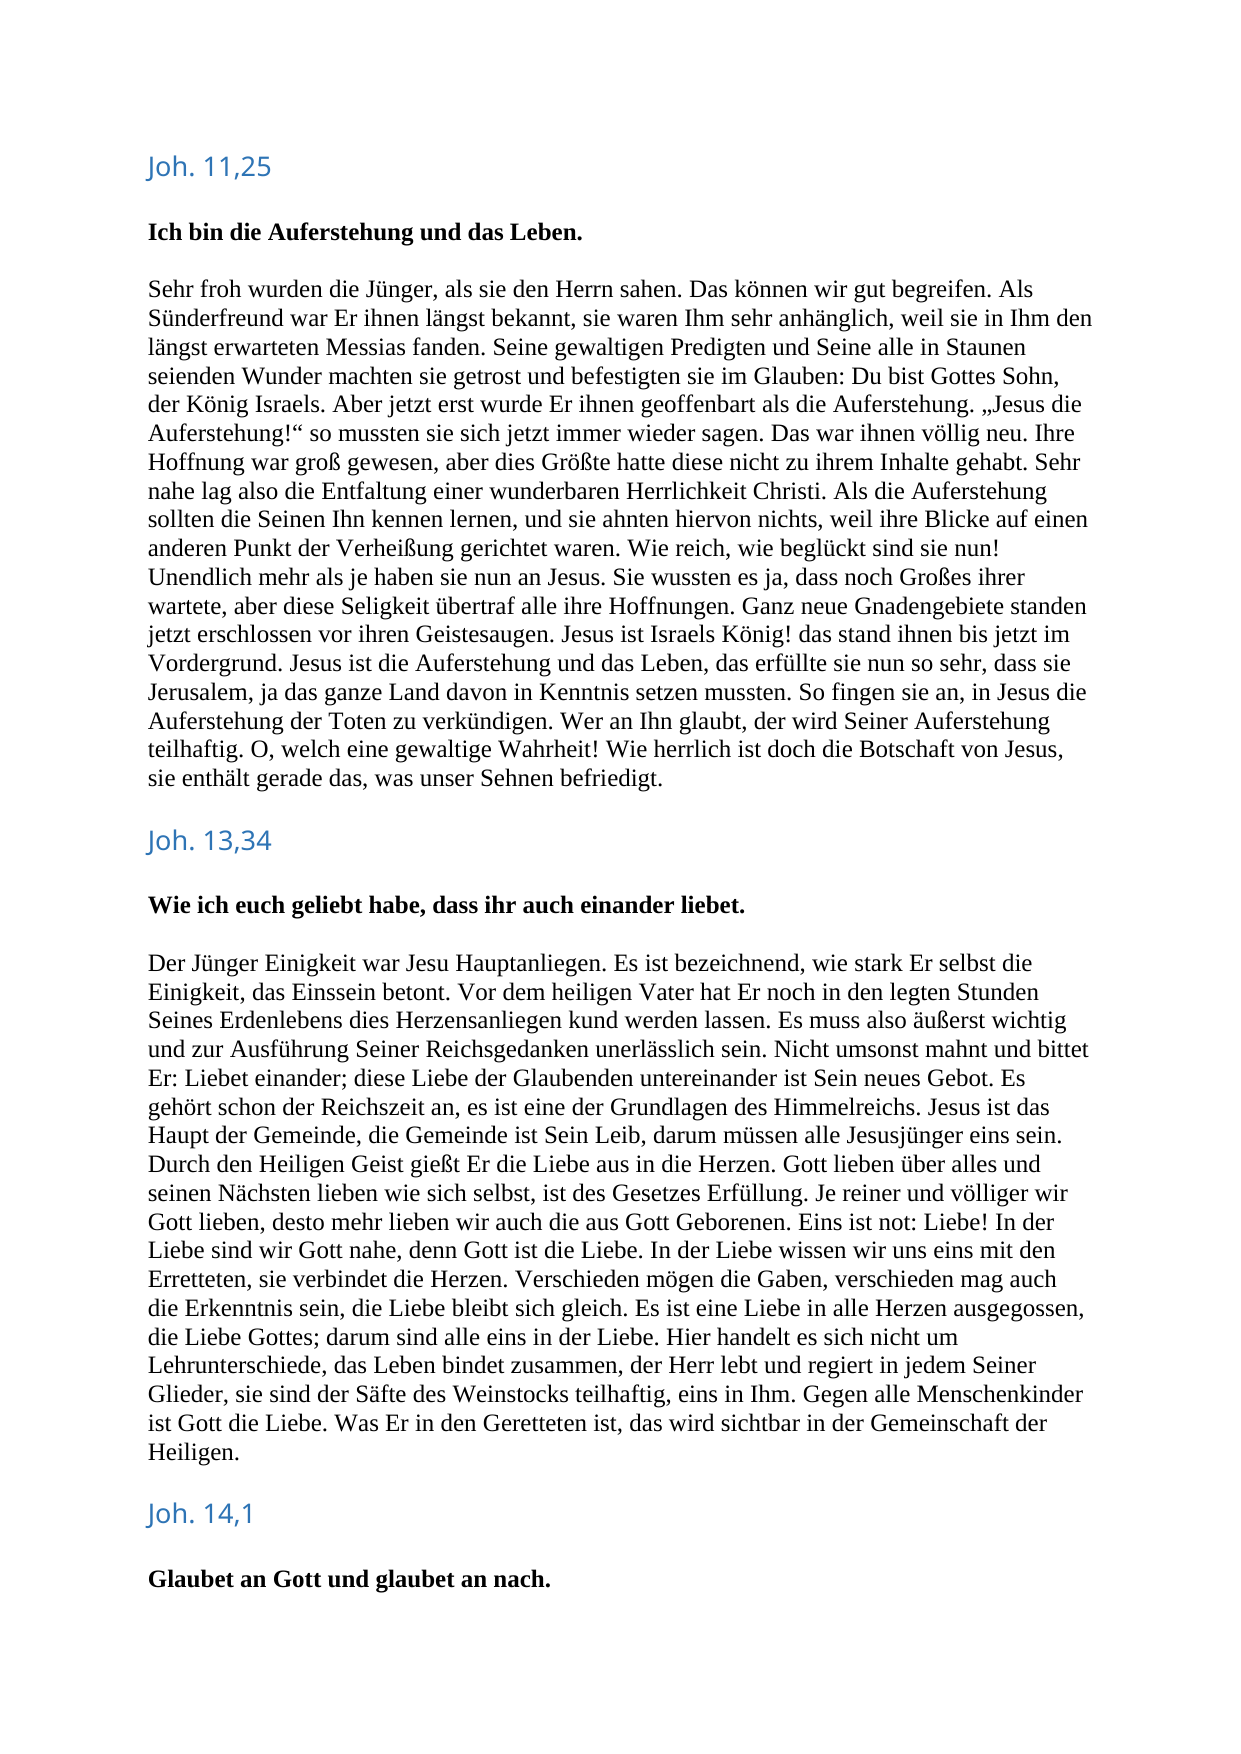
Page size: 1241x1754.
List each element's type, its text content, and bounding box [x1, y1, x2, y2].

text Der Jünger Einigkeit war Jesu Hauptanliegen. Es ist bezeichnend, wie stark Er selbst die Einigkeit, das Einssein betont. Vor dem heiligen Vater hat Er noch in den legten Stunden Seines Erdenlebens dies Herzensanliegen kund werden lassen. Es muss also äußerst wichtig und zur Ausführung Seiner Reichsgedanken unerlässlich sein. Nicht umsonst mahnt und bittet Er: Liebet einander; diese Liebe der Glaubenden untereinander ist Sein neues Gebot. Es gehört schon der Reichszeit an, es ist eine der Grundlagen des Himmelreichs. Jesus ist das Haupt der Gemeinde, die Gemeinde ist Sein Leib, darum müssen alle Jesusjünger eins sein. Durch den Heiligen Geist gießt Er die Liebe aus in die Herzen. Gott lieben über alles und seinen Nächsten lieben wie sich selbst, ist des Gesetzes Erfüllung. Je reiner und völliger wir Gott lieben, desto mehr lieben wir auch die aus Gott Geborenen. Eins ist not: Liebe! In der Liebe sind wir Gott nahe, denn Gott ist die Liebe. In der Liebe wissen wir uns eins mit den Erretteten, sie verbindet die Herzen. Verschieden mögen die Gaben, verschieden mag auch die Erkenntnis sein, die Liebe bleibt sich gleich. Es ist eine Liebe in alle Herzen ausgegossen, die Liebe Gottes; darum sind alle eins in der Liebe. Hier handelt es sich nicht um Lehrunterschiede, das Leben bindet zusammen, der Herr lebt und regiert in jedem Seiner Glieder, sie sind der Säfte des Weinstocks teilhaftig, eins in Ihm. Gegen alle Menschenkinder ist Gott die Liebe. Was Er in den Geretteten ist, das wird sichtbar in der Gemeinschaft der Heiligen. [148, 948, 1093, 1466]
subtitle Joh. 11,25 [148, 148, 1093, 184]
subtitle Joh. 13,34 [148, 821, 1093, 858]
text Glaubet an Gott und glaubet an nach. [148, 1564, 1093, 1592]
text Ich bin die Auferstehung und das Leben. [148, 217, 1093, 245]
text Wie ich euch geliebt habe, dass ihr auch einander liebet. [148, 890, 1093, 919]
text Sehr froh wurden die Jünger, als sie den Herrn sahen. Das können wir gut begreifen. Als Sünderfreund war Er ihnen längst bekannt, sie waren Ihm sehr anhänglich, weil sie in Ihm den längst erwarteten Messias fanden. Seine gewaltigen Predigten und Seine alle in Staunen seienden Wunder machten sie getrost und befestigten sie im Glauben: Du bist Gottes Sohn, der König Israels. Aber jetzt erst wurde Er ihnen geoffenbart als die Auferstehung. „Jesus die Auferstehung!“ so mussten sie sich jetzt immer wieder sagen. Das war ihnen völlig neu. Ihre Hoffnung war groß gewesen, aber dies Größte hatte diese nicht zu ihrem Inhalte gehabt. Sehr nahe lag also die Entfaltung einer wunderbaren Herrlichkeit Christi. Als die Auferstehung sollten die Seinen Ihn kennen lernen, und sie ahnten hiervon nichts, weil ihre Blicke auf einen anderen Punkt der Verheißung gerichtet waren. Wie reich, wie beglückt sind sie nun! Unendlich mehr als je haben sie nun an Jesus. Sie wussten es ja, dass noch Großes ihrer wartete, aber diese Seligkeit übertraf alle ihre Hoffnungen. Ganz neue Gnadengebiete standen jetzt erschlossen vor ihren Geistesaugen. Jesus ist Israels König! das stand ihnen bis jetzt im Vordergrund. Jesus ist die Auferstehung und das Leben, das erfüllte sie nun so sehr, dass sie Jerusalem, ja das ganze Land davon in Kenntnis setzen mussten. So fingen sie an, in Jesus die Auferstehung der Toten zu verkündigen. Wer an Ihn glaubt, der wird Seiner Auferstehung teilhaftig. O, welch eine gewaltige Wahrheit! Wie herrlich ist doch die Botschaft von Jesus, sie enthält gerade das, was unser Sehnen befriedigt. [148, 274, 1093, 792]
subtitle Joh. 14,1 [148, 1495, 1093, 1532]
